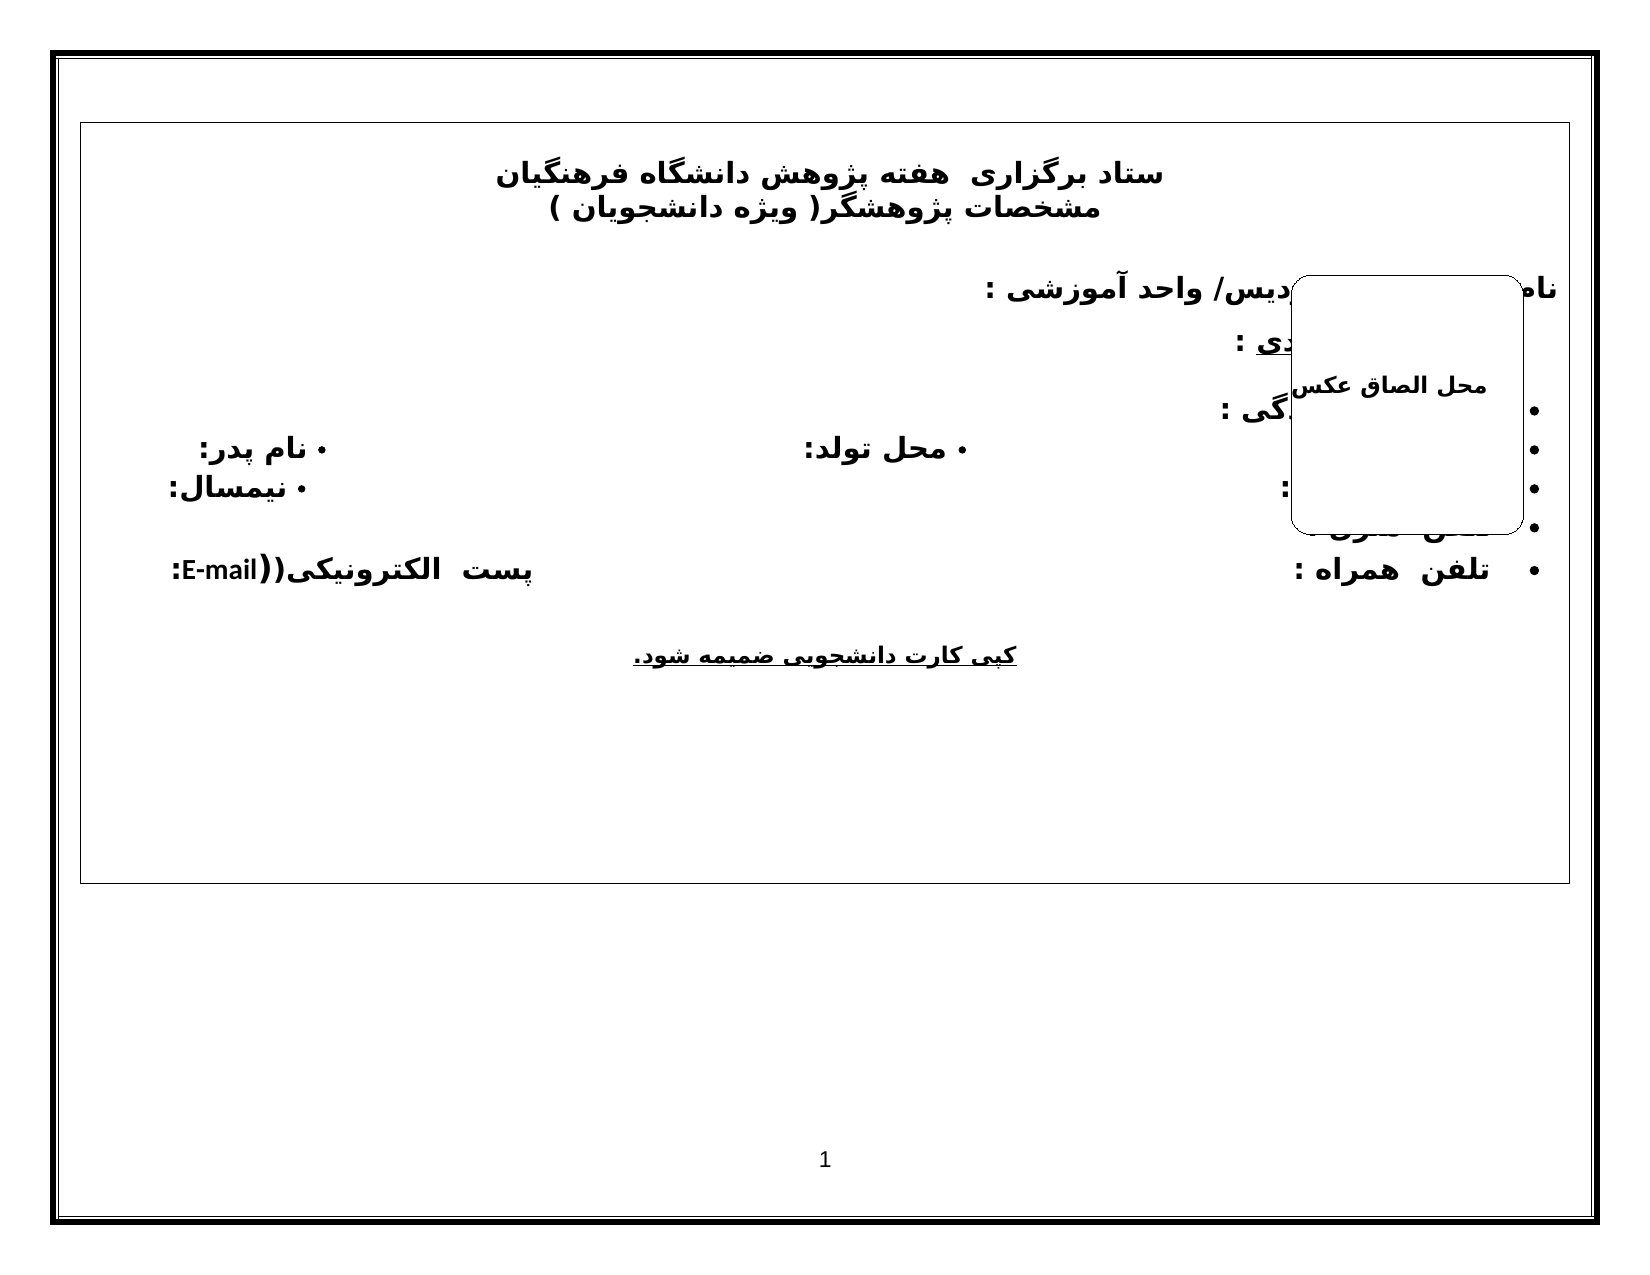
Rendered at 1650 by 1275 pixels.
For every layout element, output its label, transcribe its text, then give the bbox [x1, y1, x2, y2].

table_header ستاد برگزاری هفته پژوهش دانشگاه فرهنگیان مشخصات پژوهشگر( ویژه دانشجویان ) نام محل تحصیل پردیس/ واحد آموزشی : مشخصات فردی : نام :نام خانوادگی : تاریخ تولد : محل تولد: نام پدر: رشته تحصیلی: نیمسال: تلفن منزل : تلفن همراه : پست الکترونیکی((E-mail: کپی کارت دانشجویی ضمیمه شود. [81, 123, 1569, 883]
